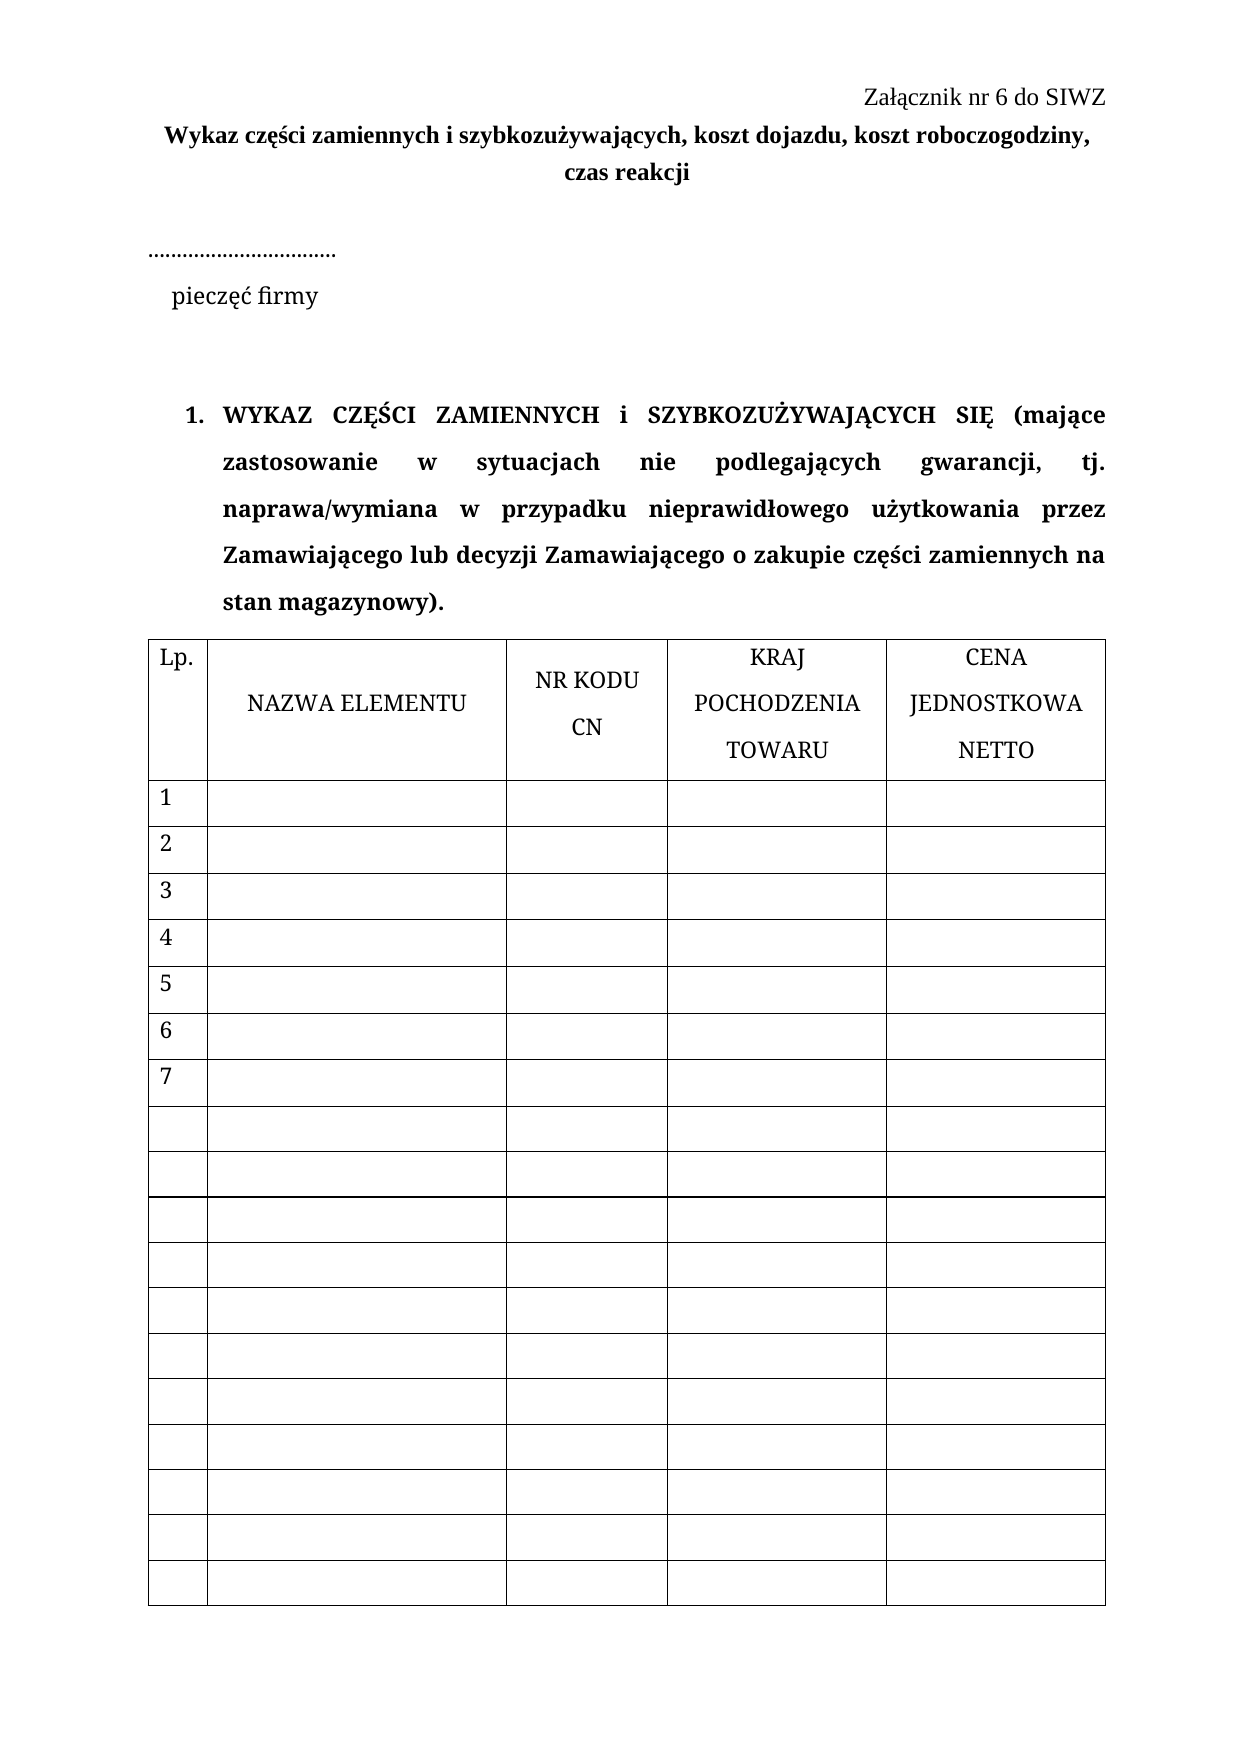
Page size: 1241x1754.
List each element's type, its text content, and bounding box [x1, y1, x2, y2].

table_cell [887, 1425, 1105, 1469]
table_cell [507, 1014, 667, 1059]
table_cell [208, 1379, 506, 1423]
table_cell [668, 1515, 886, 1560]
table_cell [149, 1561, 207, 1605]
table_cell [887, 1379, 1105, 1423]
table_cell [668, 1334, 886, 1378]
table_cell [668, 1425, 886, 1469]
text ................................. [148, 233, 1106, 264]
table_cell [887, 1198, 1105, 1242]
table_cell [507, 1470, 667, 1514]
table_cell [668, 781, 886, 826]
table_cell [208, 920, 506, 966]
table_cell [507, 874, 667, 919]
table_cell 6 [149, 1014, 207, 1059]
table_cell [887, 1515, 1105, 1560]
table_cell [887, 827, 1105, 873]
table_cell [507, 1107, 667, 1151]
table_cell [668, 827, 886, 873]
table_cell [507, 1060, 667, 1106]
table_cell [668, 1470, 886, 1514]
table_cell [887, 1152, 1105, 1196]
table_cell 2 [149, 827, 207, 873]
table_cell [208, 1470, 506, 1514]
table_cell [668, 1152, 886, 1196]
table_cell [507, 1425, 667, 1469]
table_cell [887, 1334, 1105, 1378]
table_cell [208, 1288, 506, 1333]
table_cell [507, 781, 667, 826]
table_cell [149, 1152, 207, 1196]
table_cell [887, 967, 1105, 1012]
table_cell [208, 1198, 506, 1242]
table_cell [887, 1107, 1105, 1151]
table_cell [149, 1243, 207, 1287]
table_cell [887, 874, 1105, 919]
table_cell [208, 1060, 506, 1106]
table_cell [208, 1561, 506, 1605]
table_cell [668, 920, 886, 966]
text pieczęć firmy [148, 280, 1106, 311]
table_cell [149, 1515, 207, 1560]
table_header Lp. [149, 640, 207, 780]
table_cell [208, 827, 506, 873]
table_cell [507, 1152, 667, 1196]
table_header NR KODU CN [507, 640, 667, 780]
table_cell [507, 1288, 667, 1333]
table_cell [208, 1014, 506, 1059]
table_cell [668, 1288, 886, 1333]
table_cell [507, 1198, 667, 1242]
table_cell [507, 827, 667, 873]
table_cell [887, 1288, 1105, 1333]
table_cell [149, 1107, 207, 1151]
table_cell [668, 1107, 886, 1151]
table_cell [887, 1470, 1105, 1514]
table_header KRAJ POCHODZENIA TOWARU [668, 640, 886, 780]
table_cell [149, 1379, 207, 1423]
table_cell [149, 1470, 207, 1514]
table_cell [668, 874, 886, 919]
table_cell [507, 967, 667, 1012]
table_cell [208, 874, 506, 919]
table_cell [887, 1060, 1105, 1106]
table_cell 3 [149, 874, 207, 919]
table_cell [149, 1288, 207, 1333]
table_cell [208, 781, 506, 826]
table_cell [208, 1334, 506, 1378]
table_cell [149, 1425, 207, 1469]
table_cell [887, 781, 1105, 826]
table_cell [887, 1561, 1105, 1605]
table_cell [507, 1243, 667, 1287]
table_cell [668, 1014, 886, 1059]
table_cell [668, 1561, 886, 1605]
table_cell [208, 967, 506, 1012]
table_cell [668, 1243, 886, 1287]
table_cell [208, 1107, 506, 1151]
table_cell 5 [149, 967, 207, 1012]
table_header NAZWA ELEMENTU [208, 640, 506, 780]
table_header CENA JEDNOSTKOWA NETTO [887, 640, 1105, 780]
table_cell [149, 1334, 207, 1378]
table_cell 4 [149, 920, 207, 966]
subtitle WYKAZ CZĘŚCI ZAMIENNYCH i SZYBKOZUŻYWAJĄCYCH SIĘ (mające zastosowanie w sytuacjach nie podlegających gwarancji, tj. naprawa/wymiana w przypadku nieprawidłowego użytkowania przez Zamawiającego lub decyzji Zamawiającego o zakupie części zamiennych na stan magazynowy). [185, 399, 1106, 617]
table_cell [208, 1515, 506, 1560]
table_cell [149, 1198, 207, 1242]
table_cell [507, 920, 667, 966]
table_cell [507, 1515, 667, 1560]
table_cell [208, 1152, 506, 1196]
table_cell [208, 1425, 506, 1469]
table_cell [507, 1334, 667, 1378]
table_cell [668, 1379, 886, 1423]
table_cell [887, 1014, 1105, 1059]
table_cell [887, 920, 1105, 966]
table_cell [668, 1198, 886, 1242]
table_cell [887, 1243, 1105, 1287]
table_cell [668, 1060, 886, 1106]
table_cell [507, 1379, 667, 1423]
table_cell 7 [149, 1060, 207, 1106]
table_cell [507, 1561, 667, 1605]
table_cell [208, 1243, 506, 1287]
table_cell 1 [149, 781, 207, 826]
table_cell [668, 967, 886, 1012]
